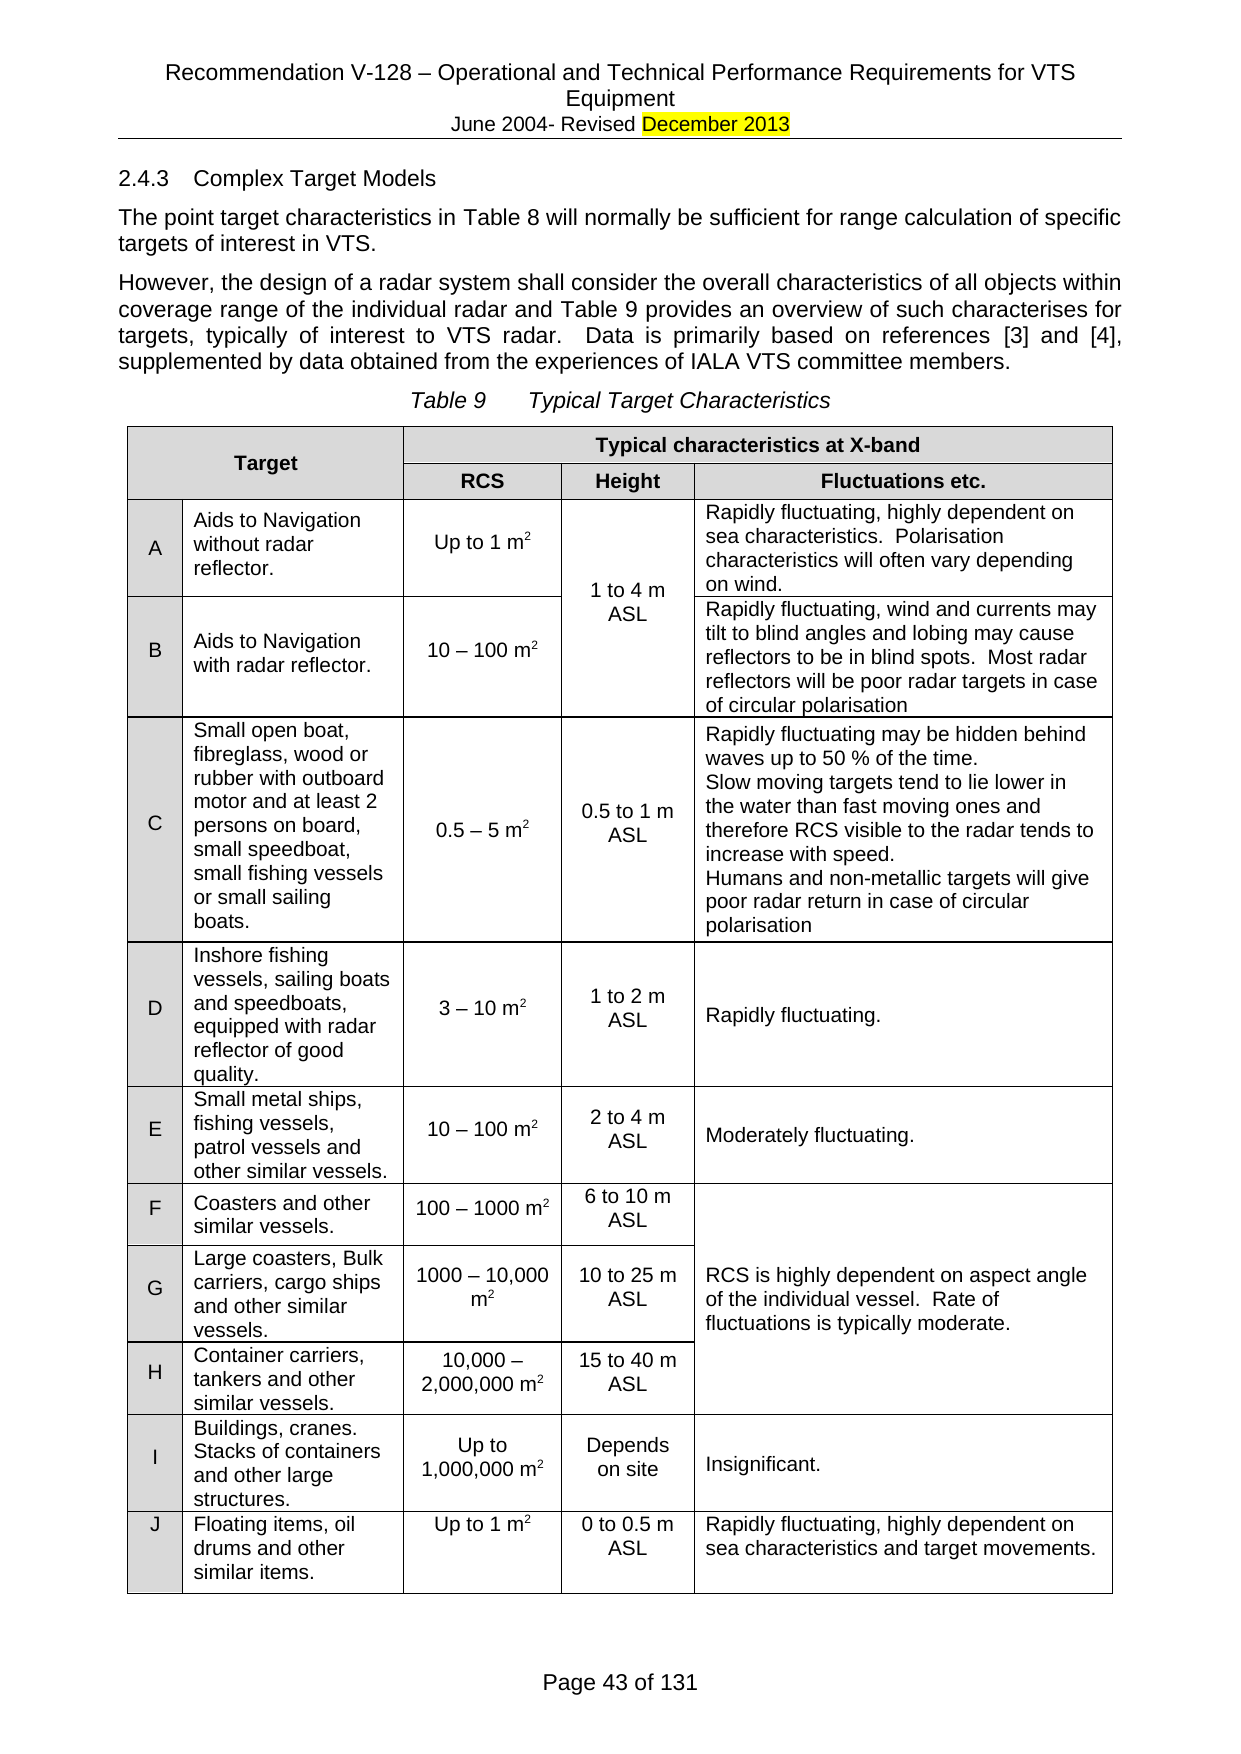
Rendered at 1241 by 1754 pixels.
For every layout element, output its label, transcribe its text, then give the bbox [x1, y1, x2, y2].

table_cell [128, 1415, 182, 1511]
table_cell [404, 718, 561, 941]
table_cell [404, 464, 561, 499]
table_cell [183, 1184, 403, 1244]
text However, the design of a radar system shall consider the overall characteristics of all objects within coverage range of the individual radar and table 9 provides an overview of such characterises for targets, typically of interest to VTS radar. Data is primarily based on references [3] and [4], supplemented by data obtained from the experiences of IALA VTS committee members. [118, 269, 1122, 375]
text The point target characteristics in table 8 will normally be sufficient for range calculation of specific targets of interest in VTS. [118, 204, 1122, 257]
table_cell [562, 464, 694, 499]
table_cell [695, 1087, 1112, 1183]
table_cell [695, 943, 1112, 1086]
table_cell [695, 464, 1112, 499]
text Typical Target Characteristics [118, 387, 1122, 413]
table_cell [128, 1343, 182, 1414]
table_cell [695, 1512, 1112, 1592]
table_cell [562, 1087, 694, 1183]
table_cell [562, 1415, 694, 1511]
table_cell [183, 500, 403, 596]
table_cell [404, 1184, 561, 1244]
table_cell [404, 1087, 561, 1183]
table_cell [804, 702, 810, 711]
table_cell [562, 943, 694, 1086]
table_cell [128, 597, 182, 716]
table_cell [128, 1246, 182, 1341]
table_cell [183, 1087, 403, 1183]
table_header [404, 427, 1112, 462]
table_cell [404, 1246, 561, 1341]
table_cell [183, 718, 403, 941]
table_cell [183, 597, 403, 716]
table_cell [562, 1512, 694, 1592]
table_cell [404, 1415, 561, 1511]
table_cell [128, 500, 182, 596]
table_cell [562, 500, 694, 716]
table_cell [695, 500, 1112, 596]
subtitle Complex Target Models [118, 165, 1122, 192]
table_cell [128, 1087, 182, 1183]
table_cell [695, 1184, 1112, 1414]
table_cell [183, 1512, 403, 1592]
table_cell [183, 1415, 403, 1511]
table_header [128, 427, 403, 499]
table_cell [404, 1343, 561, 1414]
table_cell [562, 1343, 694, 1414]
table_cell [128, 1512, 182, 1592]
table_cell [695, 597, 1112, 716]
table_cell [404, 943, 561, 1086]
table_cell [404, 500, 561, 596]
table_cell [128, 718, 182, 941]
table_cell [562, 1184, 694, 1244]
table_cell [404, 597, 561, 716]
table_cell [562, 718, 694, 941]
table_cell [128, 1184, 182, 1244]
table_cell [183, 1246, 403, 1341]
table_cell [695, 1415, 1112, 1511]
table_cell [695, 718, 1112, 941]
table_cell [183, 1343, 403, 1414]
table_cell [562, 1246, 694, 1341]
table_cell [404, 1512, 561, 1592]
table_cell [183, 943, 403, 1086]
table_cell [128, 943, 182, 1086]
